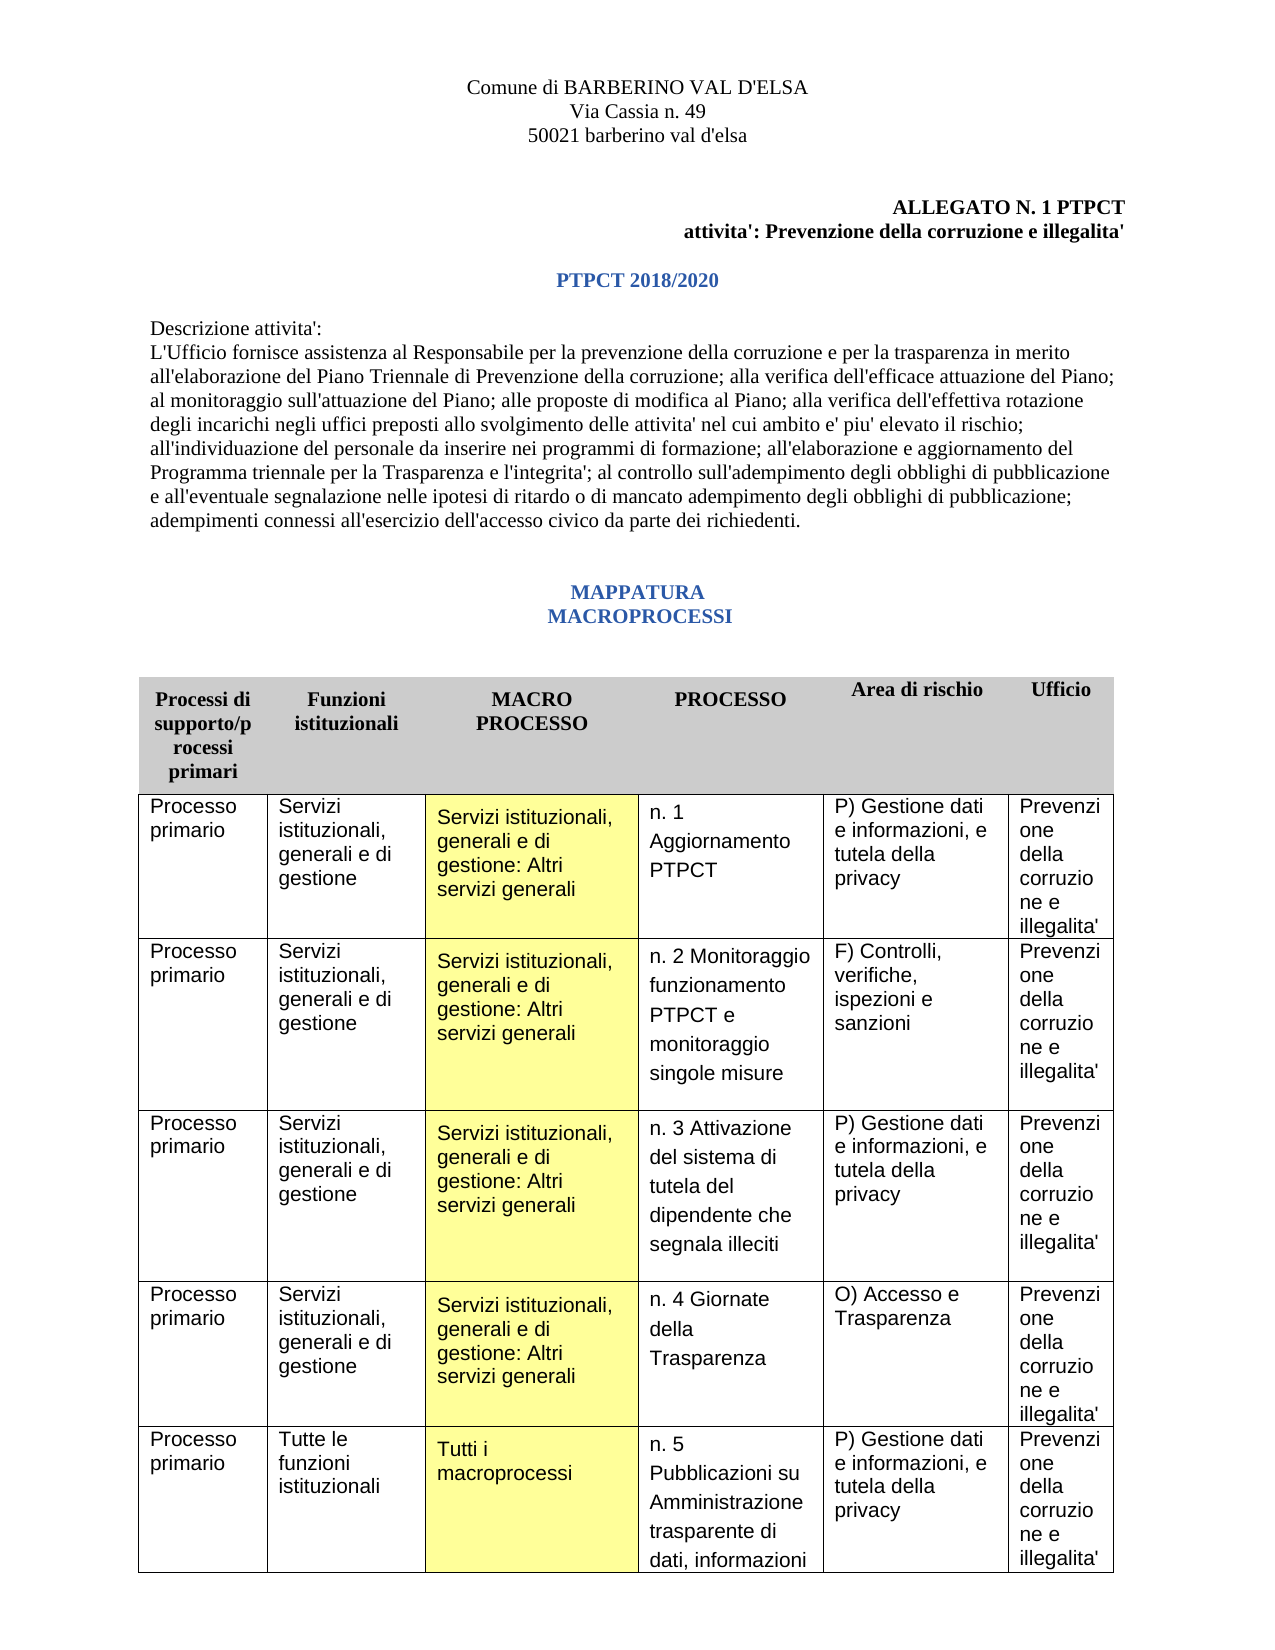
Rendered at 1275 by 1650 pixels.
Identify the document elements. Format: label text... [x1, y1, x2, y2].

text MAPPATURA [150, 580, 1125, 604]
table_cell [1009, 1427, 1113, 1572]
table_header Funzioni istituzionali [267, 677, 426, 794]
table_cell n. 3 Attivazione del sistema di tutela del dipendente che segnala illeciti [639, 1111, 823, 1281]
text PTPCT 2018/2020 [150, 267, 1125, 292]
text ALLEGATO N. 1 PTPCT [150, 195, 1125, 219]
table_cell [824, 1427, 1008, 1572]
text Via Cassia n. 49 [150, 99, 1125, 123]
table_cell F) Controlli, verifiche, ispezioni e sanzioni [824, 939, 1008, 1110]
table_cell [639, 1427, 823, 1572]
table_cell Processo primario [139, 795, 267, 938]
table_cell n. 2 Monitoraggio funzionamento PTPCT e monitoraggio singole misure [639, 939, 823, 1110]
table_cell Prevenzione della corruzione e illegalita' [1009, 1282, 1113, 1426]
table_cell O) Accesso e Trasparenza [824, 1282, 1008, 1426]
table_cell Servizi istituzionali, generali e di gestione: Altri servizi generali [426, 939, 638, 1110]
table_cell Servizi istituzionali, generali e di gestione: Altri servizi generali [426, 1111, 638, 1281]
table_cell Servizi istituzionali, generali e di gestione [268, 795, 425, 938]
text Descrizione attivita': [150, 316, 1125, 340]
text Comune di BARBERINO VAL D'ELSA [150, 75, 1125, 99]
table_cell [426, 1427, 638, 1572]
table_header MACRO PROCESSO [426, 677, 638, 794]
table_cell Servizi istituzionali, generali e di gestione [268, 1282, 425, 1426]
table_cell Servizi istituzionali, generali e di gestione: Altri servizi generali [426, 795, 638, 938]
table_header PROCESSO [638, 677, 823, 794]
text attivita': Prevenzione della corruzione e illegalita' [150, 219, 1125, 243]
table_cell Servizi istituzionali, generali e di gestione: Altri servizi generali [426, 1282, 638, 1426]
table_cell Processo primario [139, 939, 267, 1110]
table_cell Servizi istituzionali, generali e di gestione [268, 939, 425, 1110]
table_cell P) Gestione dati e informazioni, e tutela della privacy [824, 795, 1008, 938]
table_cell Prevenzione della corruzione e illegalita' [1009, 795, 1113, 938]
table_cell Prevenzione della corruzione e illegalita' [1009, 939, 1113, 1110]
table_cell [268, 1427, 425, 1572]
table_header Ufficio [1008, 677, 1114, 794]
text MACROPROCESSI [150, 604, 1125, 628]
table_cell Processo primario [139, 1427, 267, 1572]
table_cell n. 4 Giornate della Trasparenza [639, 1282, 823, 1426]
text 50021 barberino val d'elsa [150, 123, 1125, 147]
table_cell Processo primario [139, 1282, 267, 1426]
table_header Area di rischio [823, 677, 1008, 794]
table_cell P) Gestione dati e informazioni, e tutela della privacy [824, 1111, 1008, 1281]
text L'Ufficio fornisce assistenza al Responsabile per la prevenzione della corruzione e per la trasparenza in merito all'elaborazione del Piano Triennale di Prevenzione della corruzione; alla verifica dell'efficace attuazione del Piano; al monitoraggio sull'attuazione del Piano; alle proposte di modifica al Piano; alla verifica dell'effettiva rotazione degli incarichi negli uffici preposti allo svolgimento delle attivita' nel cui ambito e' piu' elevato il rischio; all'individuazione del personale da inserire nei programmi di formazione; all'elaborazione e aggiornamento del Programma triennale per la Trasparenza e l'integrita'; al controllo sull'adempimento degli obblighi di pubblicazione e all'eventuale segnalazione nelle ipotesi di ritardo o di mancato adempimento degli obblighi di pubblicazione; adempimenti connessi all'esercizio dell'accesso civico da parte dei richiedenti. [150, 340, 1125, 532]
table_cell Prevenzione della corruzione e illegalita' [1009, 1111, 1113, 1281]
table_cell Processo primario [139, 1111, 267, 1281]
table_header Processi di supporto/processi primari [139, 677, 267, 794]
table_cell n. 1 Aggiornamento PTPCT [639, 795, 823, 938]
table_cell Servizi istituzionali, generali e di gestione [268, 1111, 425, 1281]
